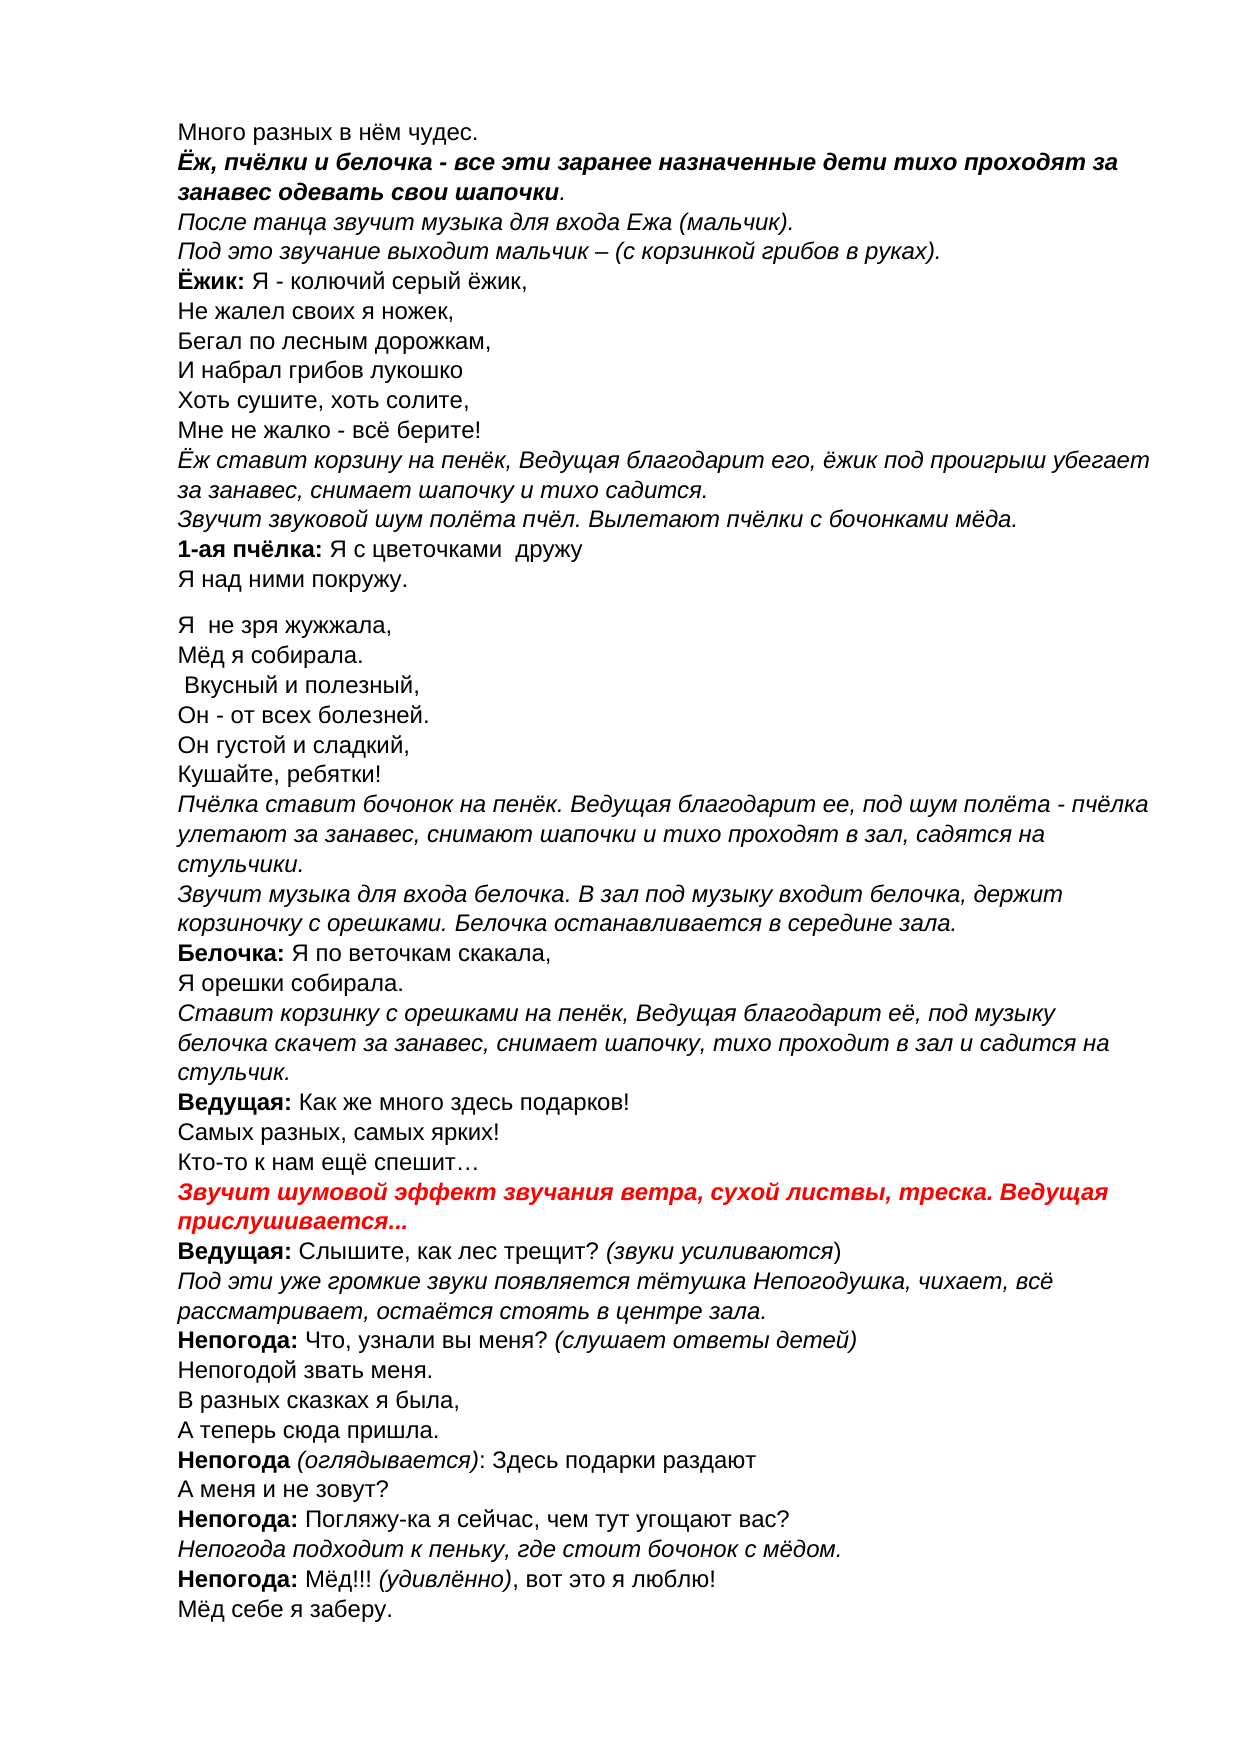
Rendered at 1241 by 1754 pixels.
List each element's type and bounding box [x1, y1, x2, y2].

text [177, 611, 1152, 1622]
text [177, 118, 1152, 593]
